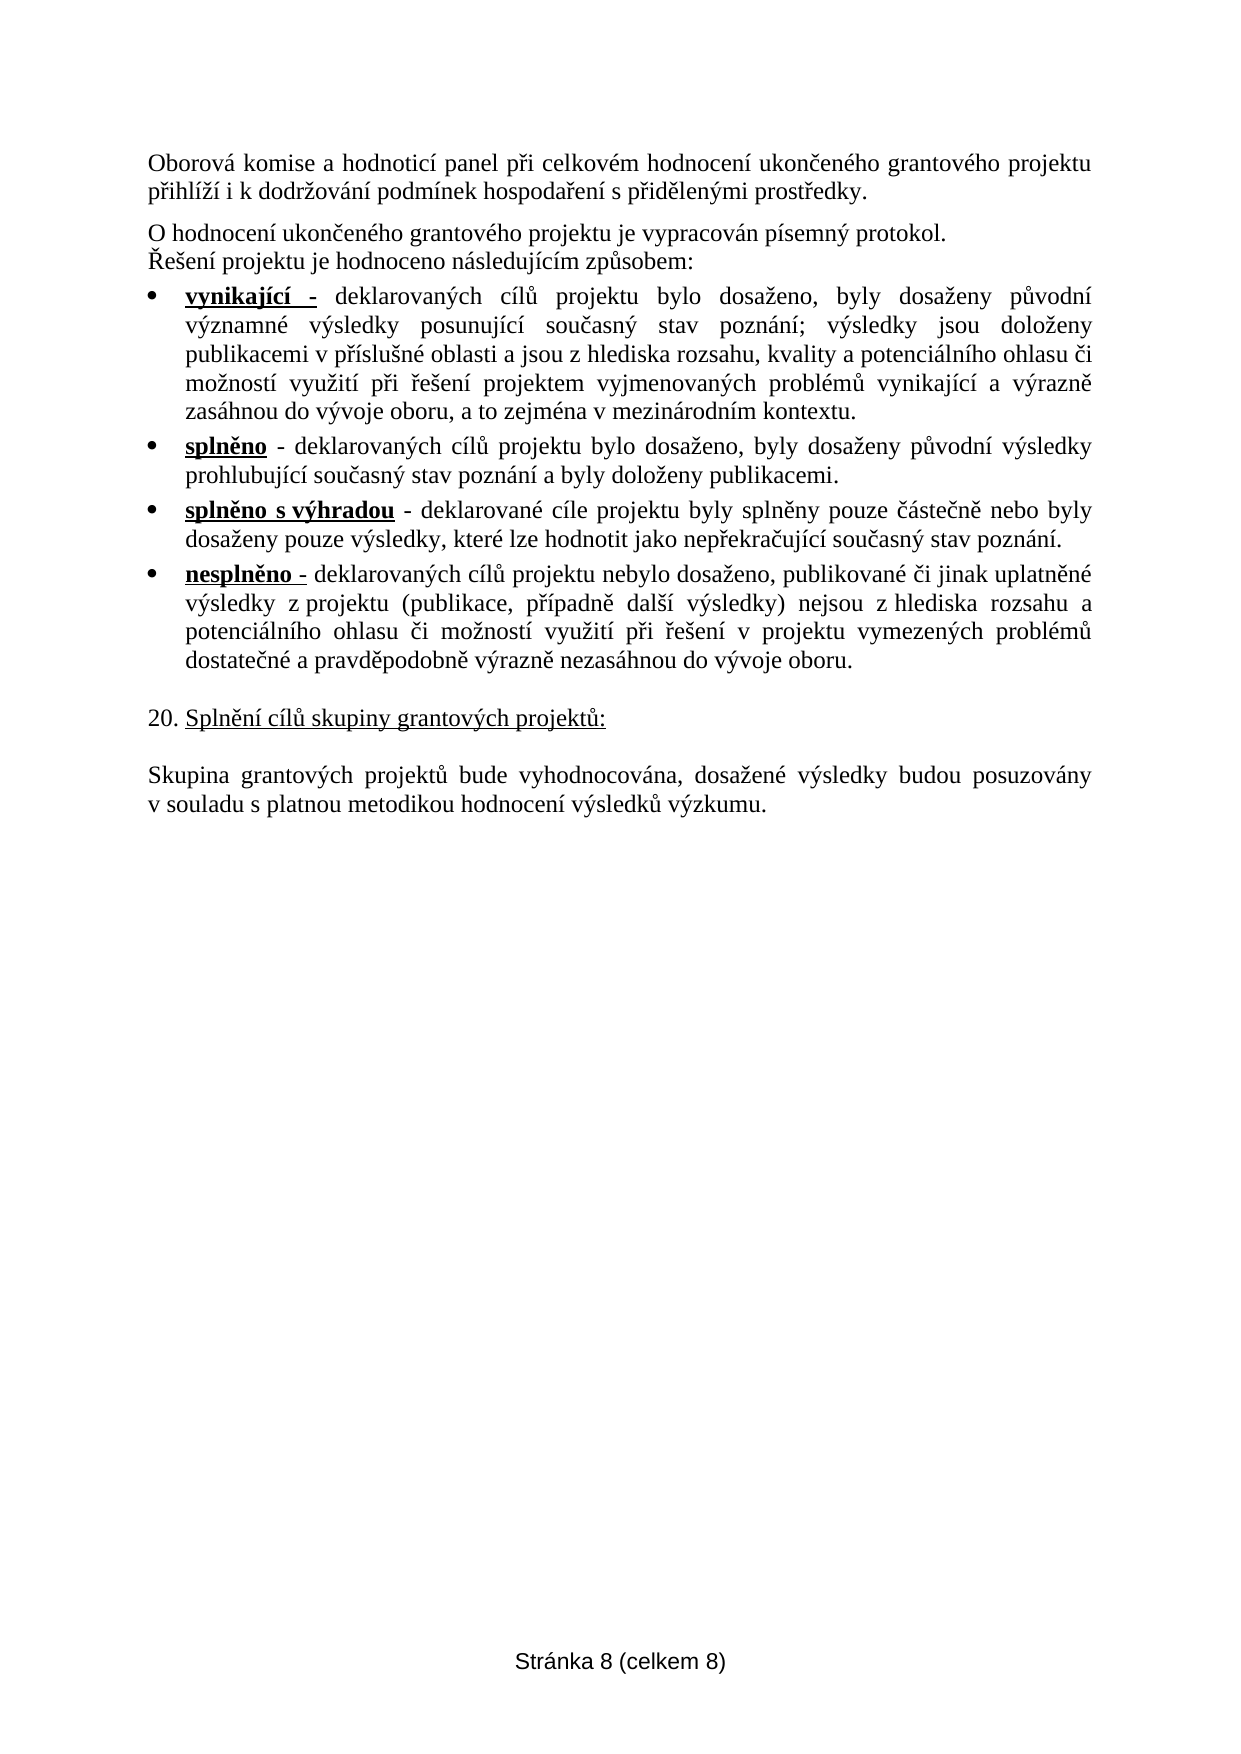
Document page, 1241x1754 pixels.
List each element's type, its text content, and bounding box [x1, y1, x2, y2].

text O hodnocení ukončeného grantového projektu je vypracován písemný protokol. [148, 218, 1093, 246]
list vynikající - deklarovaných cílů projektu bylo dosaženo, byly dosaženy původní významné výsledky posunující současný stav poznání; výsledky jsou doloženy publikacemi v příslušné oblasti a jsou z hlediska rozsahu, kvality a potenciálního ohlasu či možností využití při řešení projektem vyjmenovaných problémů vynikající a výrazně zasáhnou do vývoje oboru, a to zejména v mezinárodním kontextu. [148, 281, 1093, 425]
text Oborová komise a hodnoticí panel při celkovém hodnocení ukončeného grantového projektu přihlíží i k dodržování podmínek hospodaření s přidělenými prostředky. [148, 148, 1093, 205]
text Skupina grantových projektů bude vyhodnocována, dosažené výsledky budou posuzovány v souladu s platnou metodikou hodnocení výsledků výzkumu. [148, 760, 1093, 818]
text Řešení projektu je hodnoceno následujícím způsobem: [148, 246, 1093, 275]
list nesplněno - deklarovaných cílů projektu nebylo dosaženo, publikované či jinak uplatněné výsledky z projektu (publikace, případně další výsledky) nejsou z hlediska rozsahu a potenciálního ohlasu či možností využití při řešení v projektu vymezených problémů dostatečné a pravděpodobně výrazně nezasáhnou do vývoje oboru. [148, 559, 1093, 674]
list splněno - deklarovaných cílů projektu bylo dosaženo, byly dosaženy původní výsledky prohlubující současný stav poznání a byly doloženy publikacemi. [148, 431, 1093, 489]
text 20. Splnění cílů skupiny grantových projektů: [148, 703, 1093, 731]
list splněno s výhradou - deklarované cíle projektu byly splněny pouze částečně nebo byly dosaženy pouze výsledky, které lze hodnotit jako nepřekračující současný stav poznání. [148, 495, 1093, 553]
